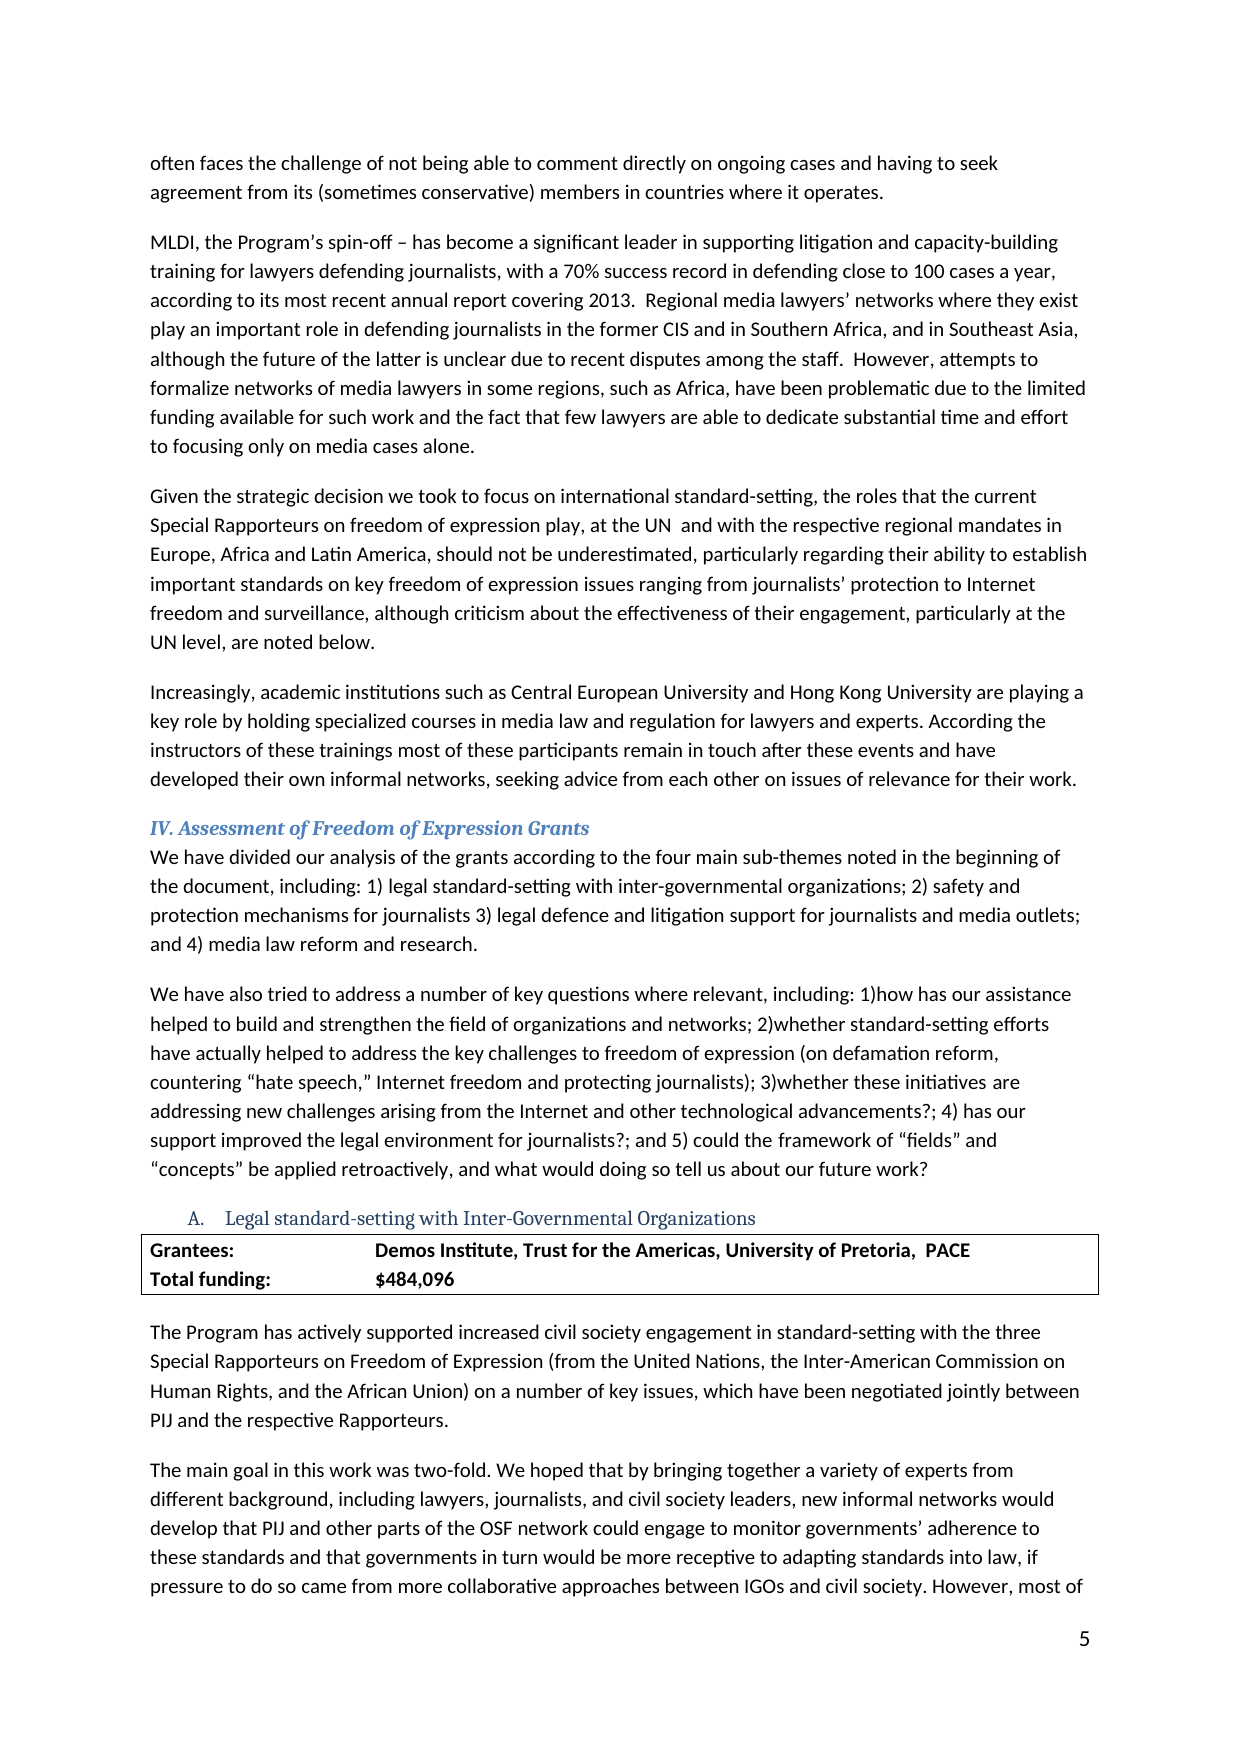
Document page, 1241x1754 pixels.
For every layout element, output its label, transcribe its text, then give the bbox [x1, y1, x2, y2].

text MLDI, the Program’s spin-off – has become a significant leader in supporting litigation and capacity-building training for lawyers defending journalists, with a 70% success record in defending close to 100 cases a year, according to its most recent annual report covering 2013. Regional media lawyers’ networks where they exist play an important role in defending journalists in the former CIS and in Southern Africa, and in Southeast Asia, although the future of the latter is unclear due to recent disputes among the staff. However, attempts to formalize networks of media lawyers in some regions, such as Africa, have been problematic due to the limited funding available for such work and the fact that few lawyers are able to dedicate substantial time and effort to focusing only on media cases alone. [150, 229, 1090, 459]
text We have divided our analysis of the grants according to the four main sub-themes noted in the beginning of the document, including: 1) legal standard-setting with inter-governmental organizations; 2) safety and protection mechanisms for journalists 3) legal defence and litigation support for journalists and media outlets; and 4) media law reform and research. [150, 844, 1090, 957]
text The Program has actively supported increased civil society engagement in standard-setting with the three Special Rapporteurs on Freedom of Expression (from the United Nations, the Inter-American Commission on Human Rights, and the African Union) on a number of key issues, which have been negotiated jointly between PIJ and the respective Rapporteurs. [150, 1319, 1090, 1432]
subtitle Legal standard-setting with Inter-Governmental Organizations [187, 1207, 1090, 1231]
subtitle IV. Assessment of Freedom of Expression Grants [150, 817, 1090, 841]
text Given the strategic decision we took to focus on international standard-setting, the roles that the current Special Rapporteurs on freedom of expression play, at the UN and with the respective regional mandates in Europe, Africa and Latin America, should not be underestimated, particularly regarding their ability to establish important standards on key freedom of expression issues ranging from journalists’ protection to Internet freedom and surveillance, although criticism about the effectiveness of their engagement, particularly at the UN level, are noted below. [150, 483, 1090, 654]
text Increasingly, academic institutions such as Central European University and Hong Kong University are playing a key role by holding specialized courses in media law and regulation for lawyers and experts. According the instructors of these trainings most of these participants remain in touch after these events and have developed their own informal networks, seeking advice from each other on issues of relevance for their work. [150, 679, 1090, 792]
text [150, 1457, 1090, 1599]
text Grantees: Demos Institute, Trust for the Americas, University of Pretoria, PACE Total funding: $484,096 [142, 1235, 1098, 1294]
text We have also tried to address a number of key questions where relevant, including: 1)how has our assistance helped to build and strengthen the field of organizations and networks; 2)whether standard-setting efforts have actually helped to address the key challenges to freedom of expression (on defamation reform, countering “hate speech,” Internet freedom and protecting journalists); 3)whether these initiatives are addressing new challenges arising from the Internet and other technological advancements?; 4) has our support improved the legal environment for journalists?; and 5) could the framework of “fields” and “concepts” be applied retroactively, and what would doing so tell us about our future work? [150, 982, 1090, 1182]
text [150, 150, 1090, 204]
